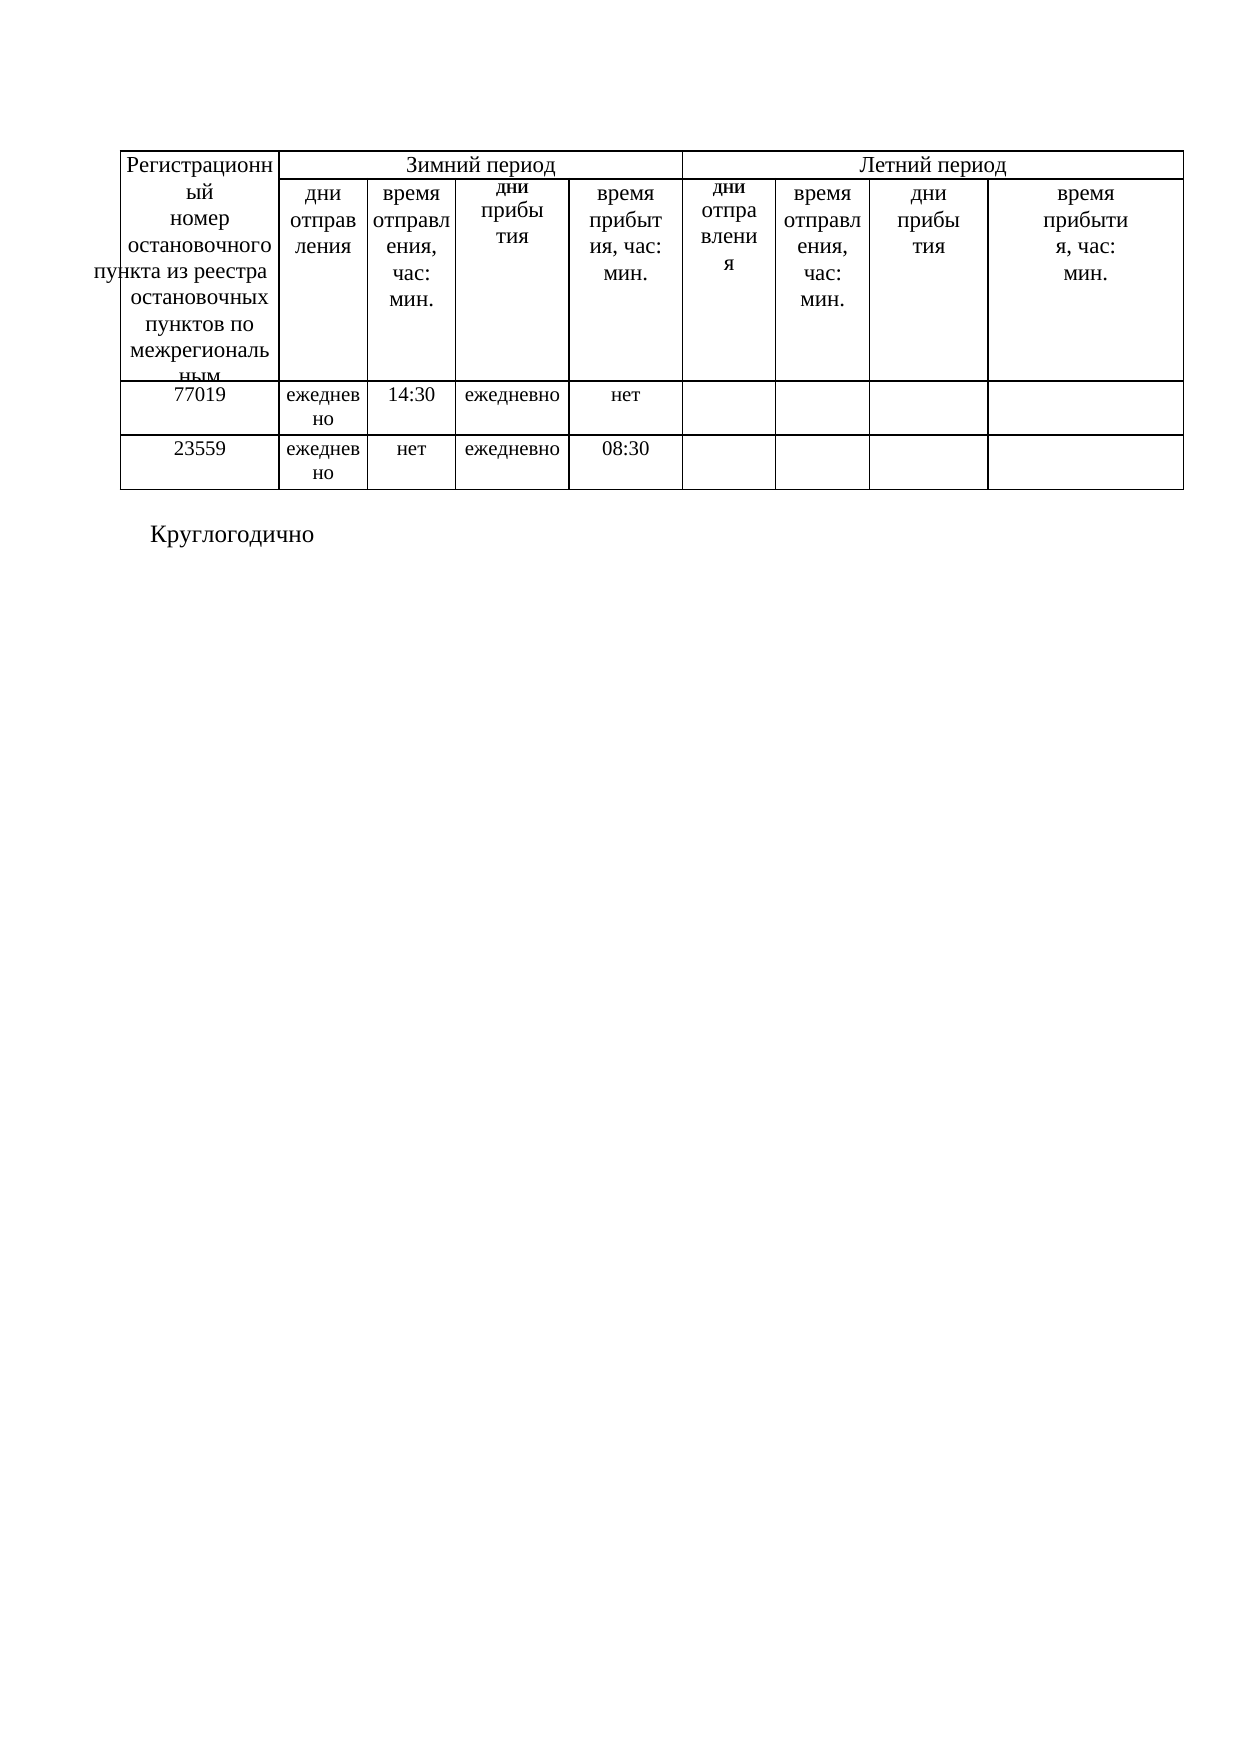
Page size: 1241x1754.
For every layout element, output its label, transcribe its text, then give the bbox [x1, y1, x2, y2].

table_cell ДНИ отпра влени я [683, 180, 775, 380]
table_cell 14:30 [368, 382, 455, 434]
table_header Летний период [683, 152, 1183, 178]
table_cell 23559 [121, 436, 278, 489]
table_cell [776, 382, 869, 434]
table_header Зимний период [280, 152, 682, 178]
table_cell [989, 436, 1183, 489]
table_cell нет [368, 436, 455, 489]
table_cell ДНИ прибы тия [456, 180, 568, 380]
table_cell [683, 436, 775, 489]
table_cell ежедневно [280, 436, 367, 489]
table_cell [683, 382, 775, 434]
table_cell ежедневно [280, 382, 367, 434]
table_cell время отправл ения, час: мин. [776, 180, 869, 380]
table_cell [989, 382, 1183, 434]
table_cell дни отправ ления [280, 180, 367, 380]
table_cell [870, 382, 987, 434]
table_cell нет [570, 382, 682, 434]
table_cell [776, 436, 869, 489]
text Круглогодично [150, 519, 1090, 548]
table_cell время прибыти я, час: мин. [989, 180, 1183, 380]
table_cell ежедневно [456, 436, 568, 489]
table_cell время прибыт ия, час: мин. [570, 180, 682, 380]
table_cell ежедневно [456, 382, 568, 434]
table_cell время отправл ения, час: мин. [368, 180, 455, 380]
table_cell 08:30 [570, 436, 682, 489]
table_cell дни прибы тия [870, 180, 987, 380]
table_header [121, 152, 278, 380]
table_cell [870, 436, 987, 489]
table_cell 77019 [121, 382, 278, 434]
